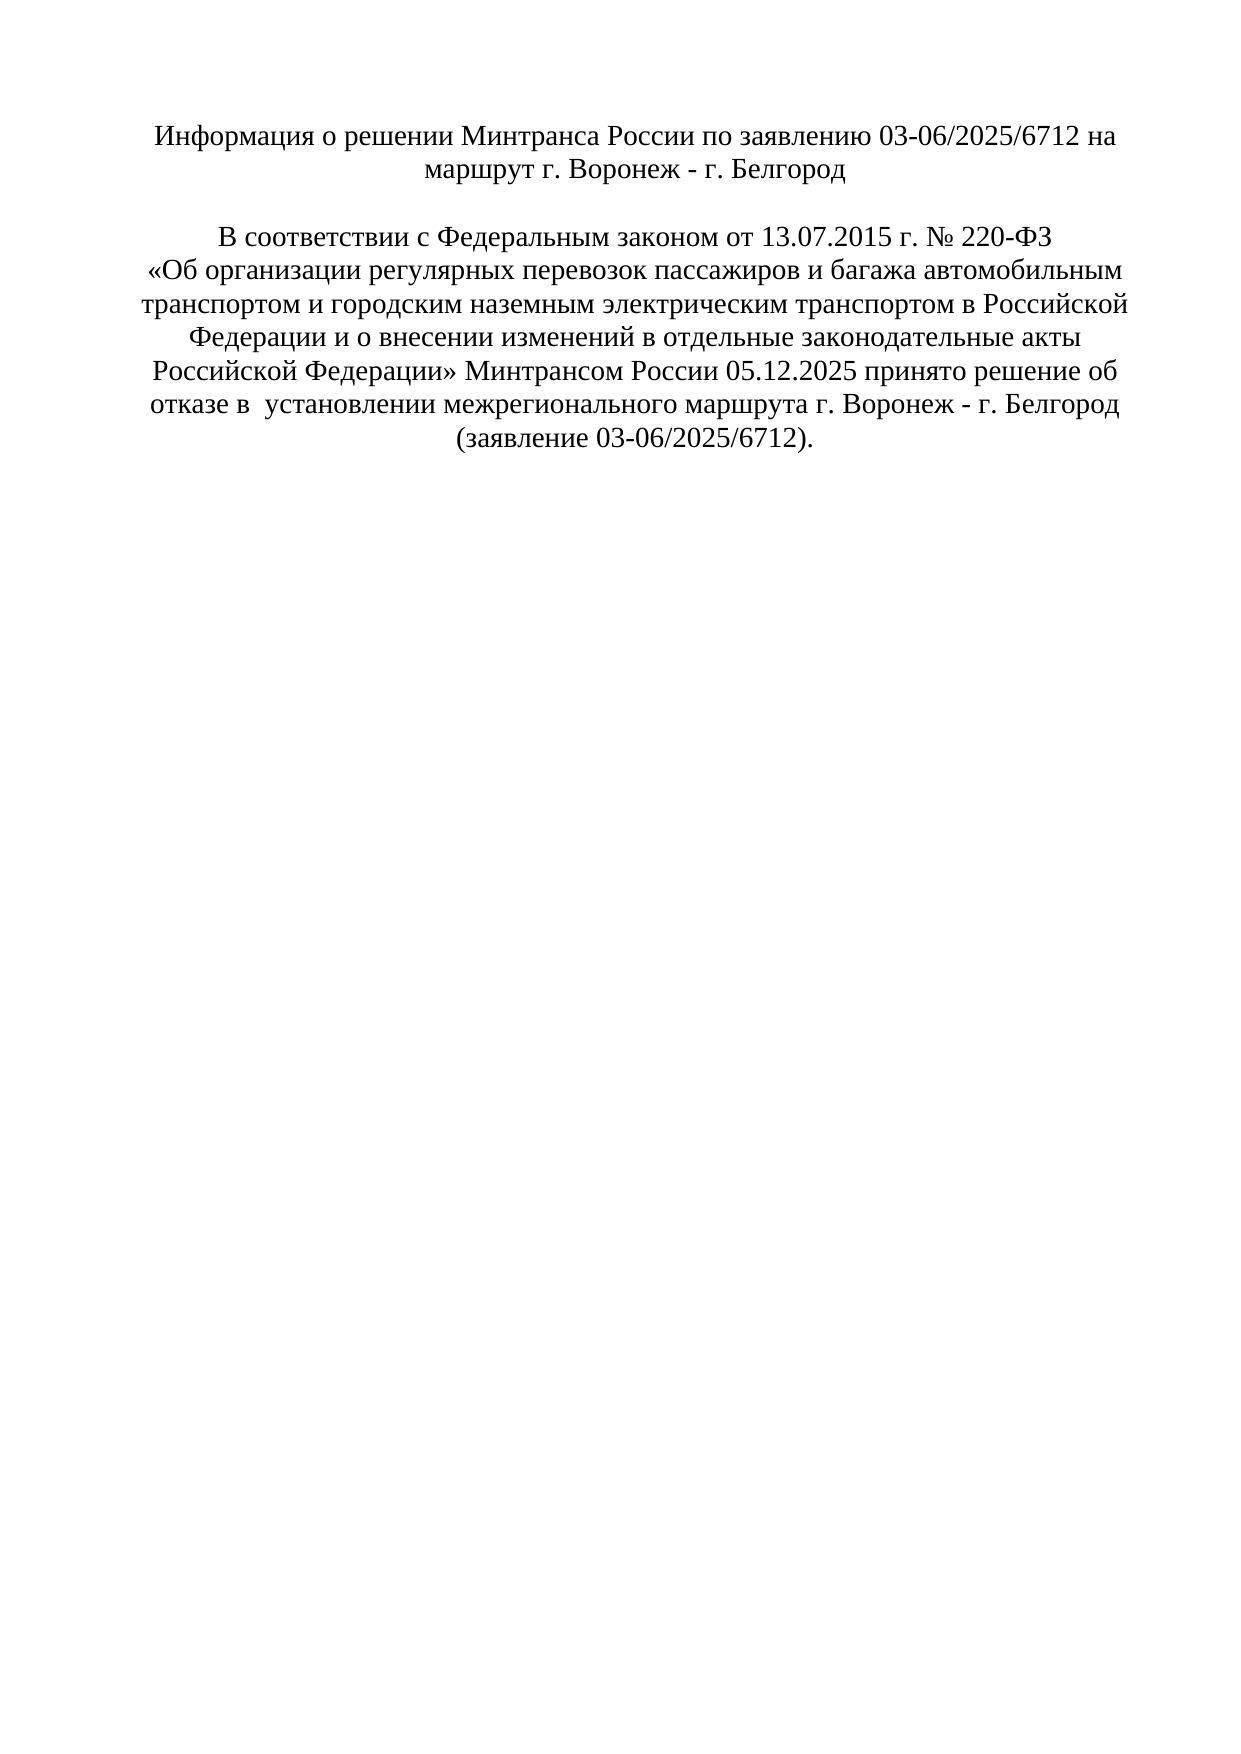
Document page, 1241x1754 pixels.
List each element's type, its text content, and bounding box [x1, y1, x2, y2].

text Информация о решении Минтранса России по заявлению 03-06/2025/6712 на маршрут г. Воронеж - г. Белгород [118, 118, 1152, 185]
text В соответствии с Федеральным законом от 13.07.2015 г. № 220-ФЗ «Об организации регулярных перевозок пассажиров и багажа автомобильным транспортом и городским наземным электрическим транспортом в Российской Федерации и о внесении изменений в отдельные законодательные акты Российской Федерации» Минтрансом России 05.12.2025 принято решение об отказе в установлении межрегионального маршрута г. Воронеж - г. Белгород (заявление 03-06/2025/6712). [118, 219, 1152, 453]
